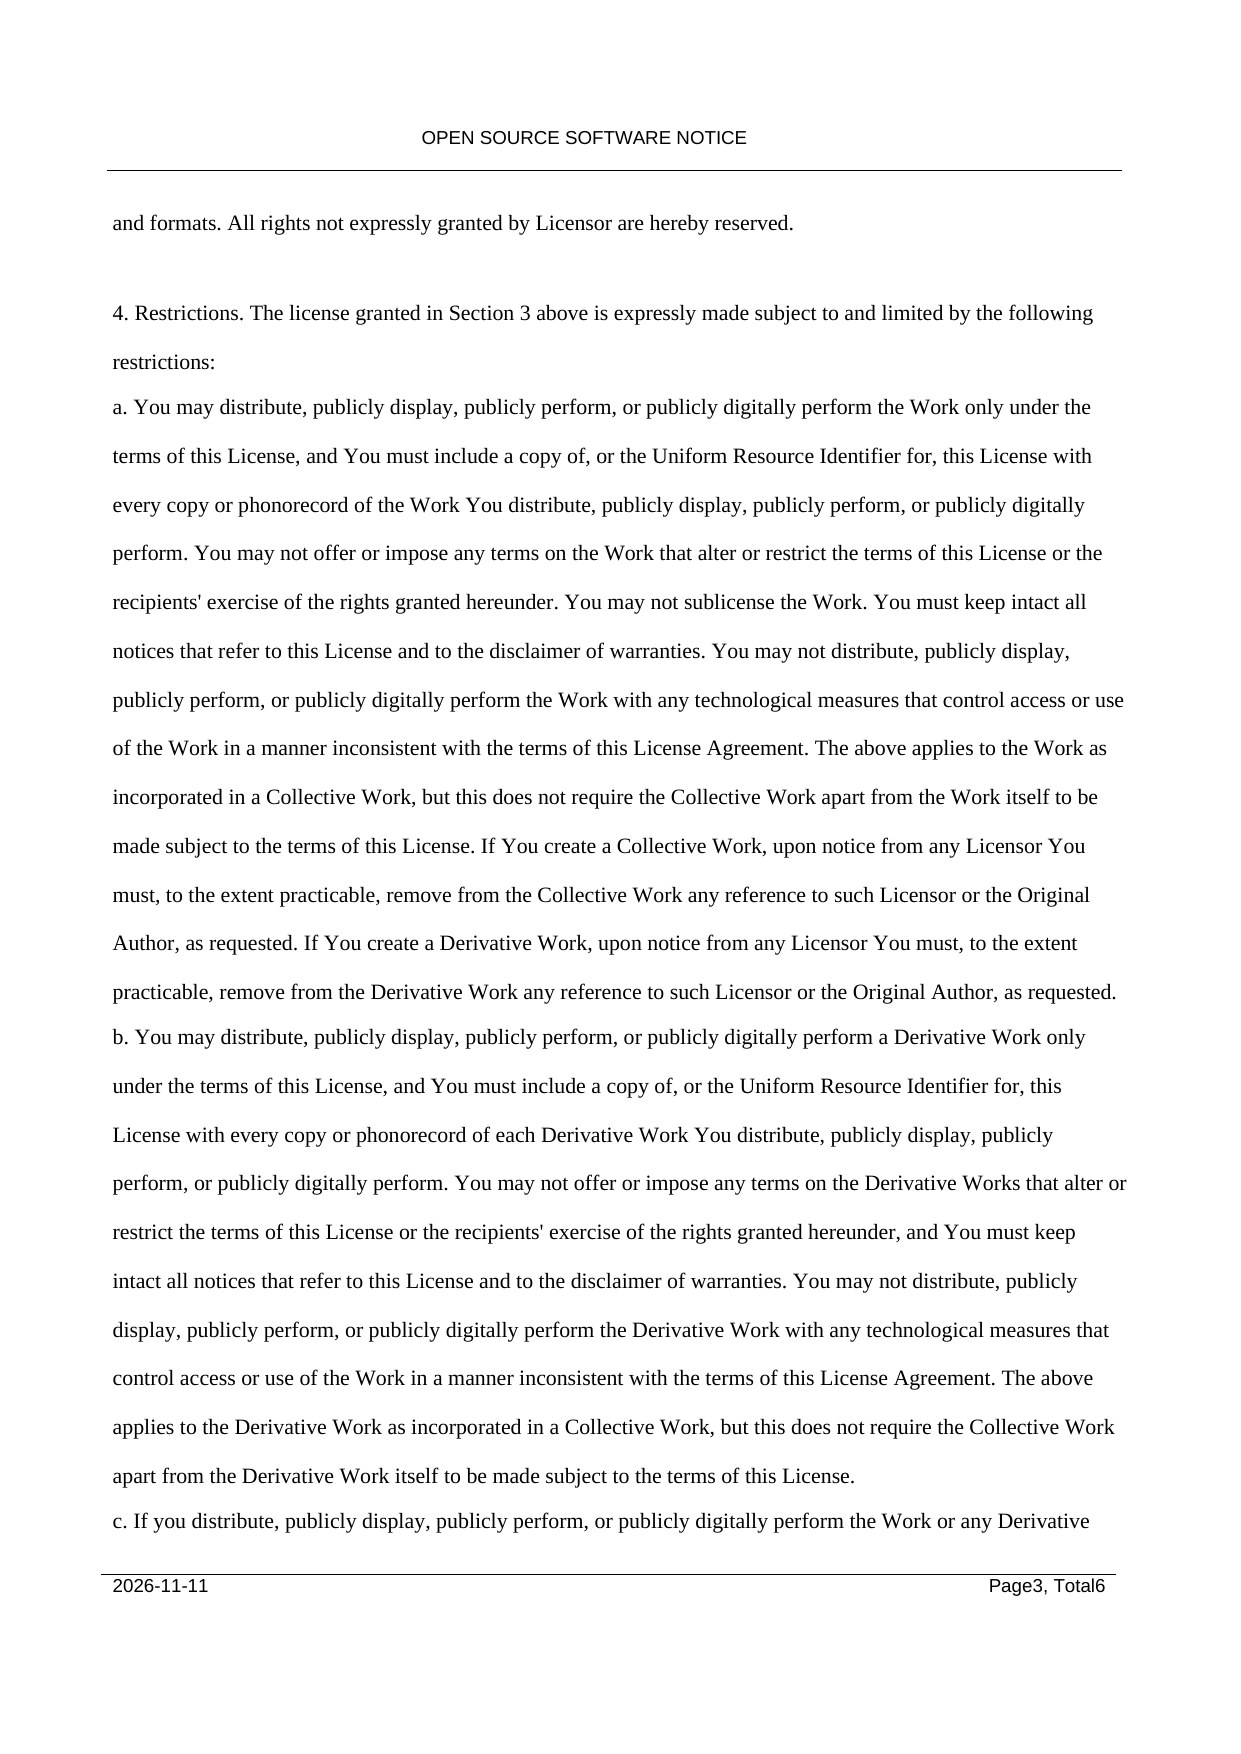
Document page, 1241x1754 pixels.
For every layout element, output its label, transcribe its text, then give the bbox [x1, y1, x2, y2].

text b. You may distribute, publicly display, publicly perform, or publicly digitally perform a Derivative Work only under the terms of this License, and You must include a copy of, or the Uniform Resource Identifier for, this License with every copy or phonorecord of each Derivative Work You distribute, publicly display, publicly perform, or publicly digitally perform. You may not offer or impose any terms on the Derivative Works that alter or restrict the terms of this License or the recipients' exercise of the rights granted hereunder, and You must keep intact all notices that refer to this License and to the disclaimer of warranties. You may not distribute, publicly display, publicly perform, or publicly digitally perform the Derivative Work with any technological measures that control access or use of the Work in a manner inconsistent with the terms of this License Agreement. The above applies to the Derivative Work as incorporated in a Collective Work, but this does not require the Collective Work apart from the Derivative Work itself to be made subject to the terms of this License. [112, 1021, 1128, 1492]
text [112, 206, 1128, 239]
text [112, 1504, 1128, 1537]
text 4. Restrictions. The license granted in Section 3 above is expressly made subject to and limited by the following restrictions: [112, 297, 1128, 378]
text a. You may distribute, publicly display, publicly perform, or publicly digitally perform the Work only under the terms of this License, and You must include a copy of, or the Uniform Resource Identifier for, this License with every copy or phonorecord of the Work You distribute, publicly display, publicly perform, or publicly digitally perform. You may not offer or impose any terms on the Work that alter or restrict the terms of this License or the recipients' exercise of the rights granted hereunder. You may not sublicense the Work. You must keep intact all notices that refer to this License and to the disclaimer of warranties. You may not distribute, publicly display, publicly perform, or publicly digitally perform the Work with any technological measures that control access or use of the Work in a manner inconsistent with the terms of this License Agreement. The above applies to the Work as incorporated in a Collective Work, but this does not require the Collective Work apart from the Work itself to be made subject to the terms of this License. If You create a Collective Work, upon notice from any Licensor You must, to the extent practicable, remove from the Collective Work any reference to such Licensor or the Original Author, as requested. If You create a Derivative Work, upon notice from any Licensor You must, to the extent practicable, remove from the Derivative Work any reference to such Licensor or the Original Author, as requested. [112, 390, 1128, 1008]
